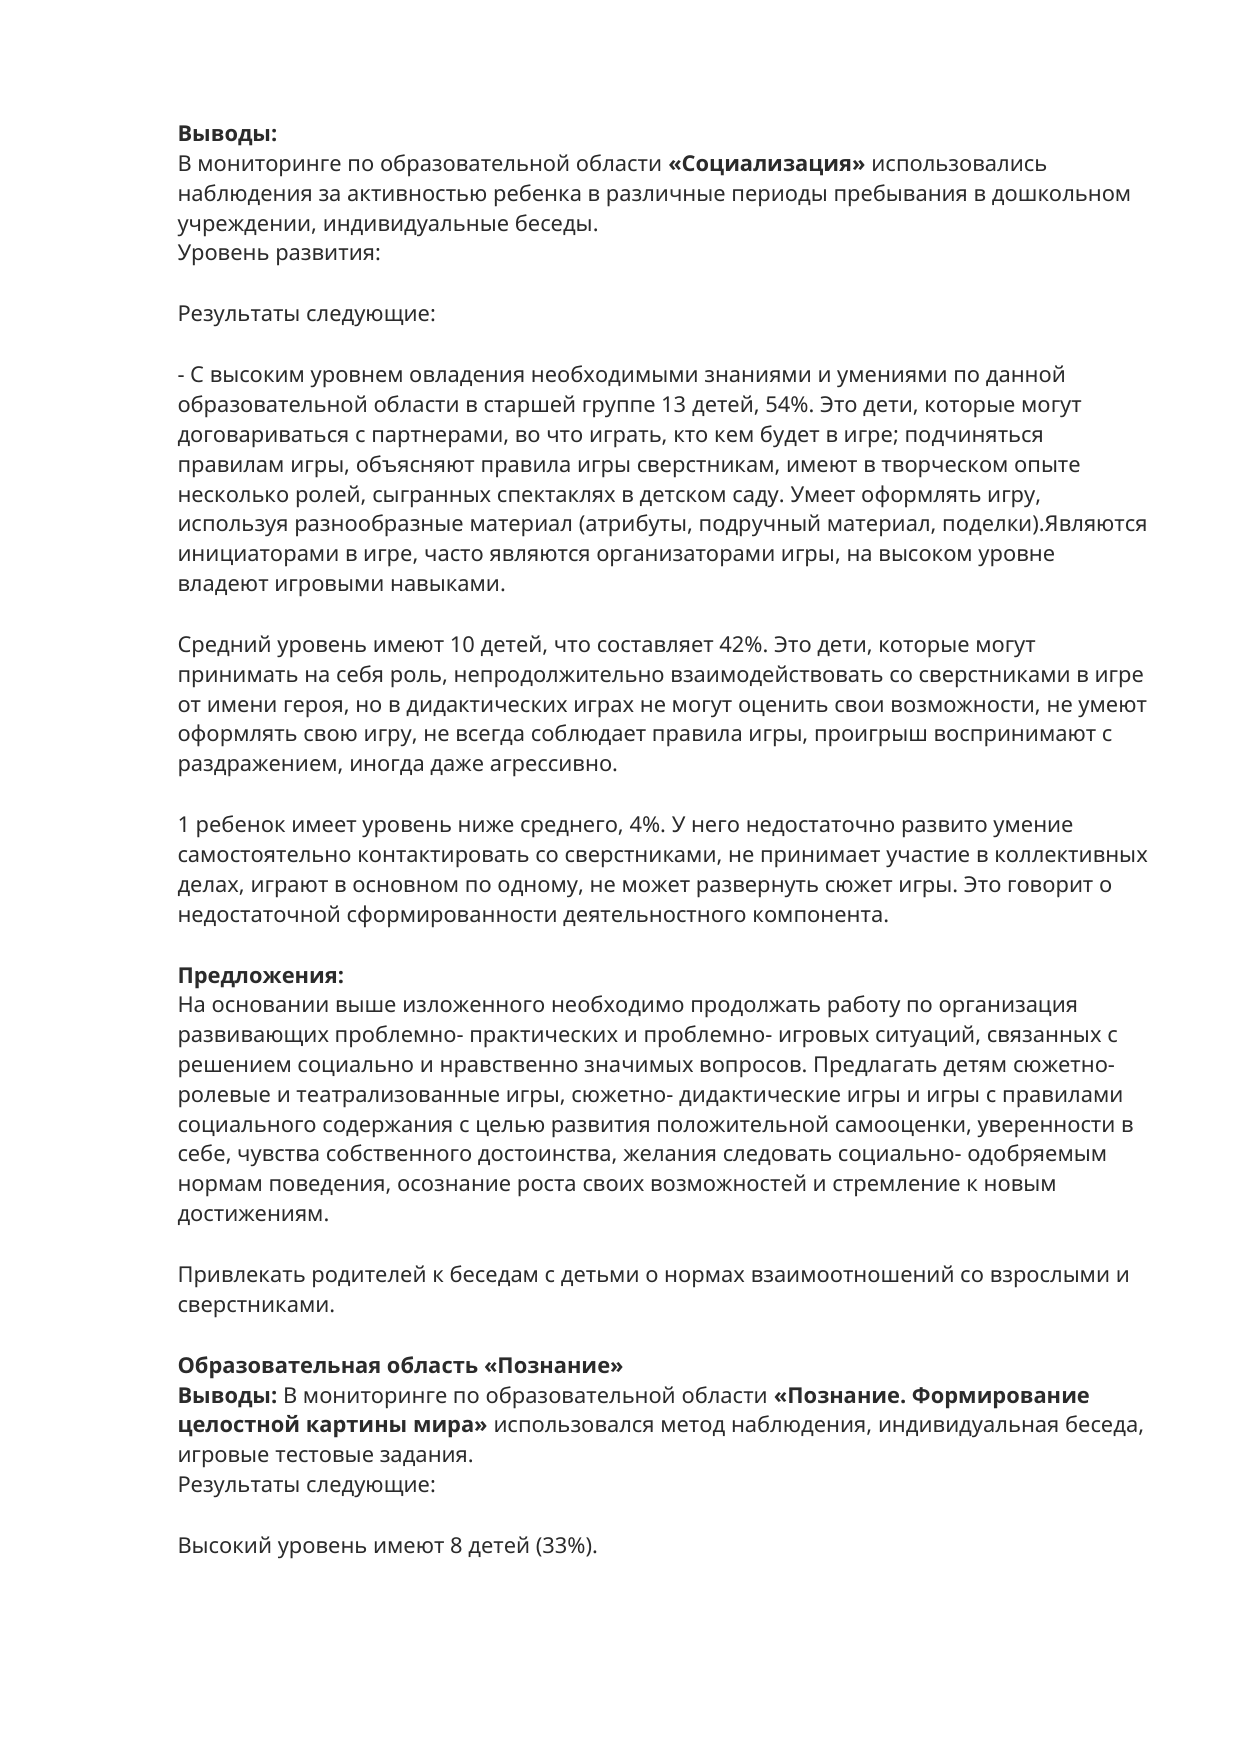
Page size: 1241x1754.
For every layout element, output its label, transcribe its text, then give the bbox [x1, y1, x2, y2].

text Образовательная область «Познание» [177, 1350, 1152, 1379]
text Результаты следующие: [177, 298, 1152, 328]
text Высокий уровень имеют 8 детей (33%). [177, 1530, 1152, 1560]
text 1 ребенок имеет уровень ниже среднего, 4%. У него недостаточно развито умение самостоятельно контактировать со сверстниками, не принимает участие в коллективных делах, играют в основном по одному, не может развернуть сюжет игры. Это говорит о недостаточной сформированности деятельностного компонента. [177, 809, 1152, 928]
text В мониторинге по образовательной области «Социализация» использовались наблюдения за активностью ребенка в различные периоды пребывания в дошкольном учреждении, индивидуальные беседы. [177, 148, 1152, 237]
text Выводы: В мониторинге по образовательной области «Познание. Формирование целостной картины мира» использовался метод наблюдения, индивидуальная беседа, игровые тестовые задания. [177, 1379, 1152, 1469]
text На основании выше изложенного необходимо продолжать работу по организация развивающих проблемно- практических и проблемно- игровых ситуаций, связанных с решением социально и нравственно значимых вопросов. Предлагать детям сюжетно-ролевые и театрализованные игры, сюжетно- дидактические игры и игры с правилами социального содержания с целью развития положительной самооценки, уверенности в себе, чувства собственного достоинства, желания следовать социально- одобряемым нормам поведения, осознание роста своих возможностей и стремление к новым достижениям. [177, 989, 1152, 1228]
text Привлекать родителей к беседам с детьми о нормах взаимоотношений со взрослыми и сверстниками. [177, 1259, 1152, 1318]
text - С высоким уровнем овладения необходимыми знаниями и умениями по данной образовательной области в старшей группе 13 детей, 54%. Это дети, которые могут договариваться с партнерами, во что играть, кто кем будет в игре; подчиняться правилам игры, объясняют правила игры сверстникам, имеют в творческом опыте несколько ролей, сыгранных спектаклях в детском саду. Умеет оформлять игру, используя разнообразные материал (атрибуты, подручный материал, поделки).Являются инициаторами в игре, часто являются организаторами игры, на высоком уровне владеют игровыми навыками. [177, 359, 1152, 598]
text Выводы: [177, 118, 1152, 148]
text Уровень развития: [177, 237, 1152, 267]
text Результаты следующие: [177, 1469, 1152, 1499]
text Предложения: [177, 959, 1152, 989]
text Средний уровень имеют 10 детей, что составляет 42%. Это дети, которые могут принимать на себя роль, непродолжительно взаимодействовать со сверстниками в игре от имени героя, но в дидактических играх не могут оценить свои возможности, не умеют оформлять свою игру, не всегда соблюдает правила игры, проигрыш воспринимают с раздражением, иногда даже агрессивно. [177, 629, 1152, 778]
